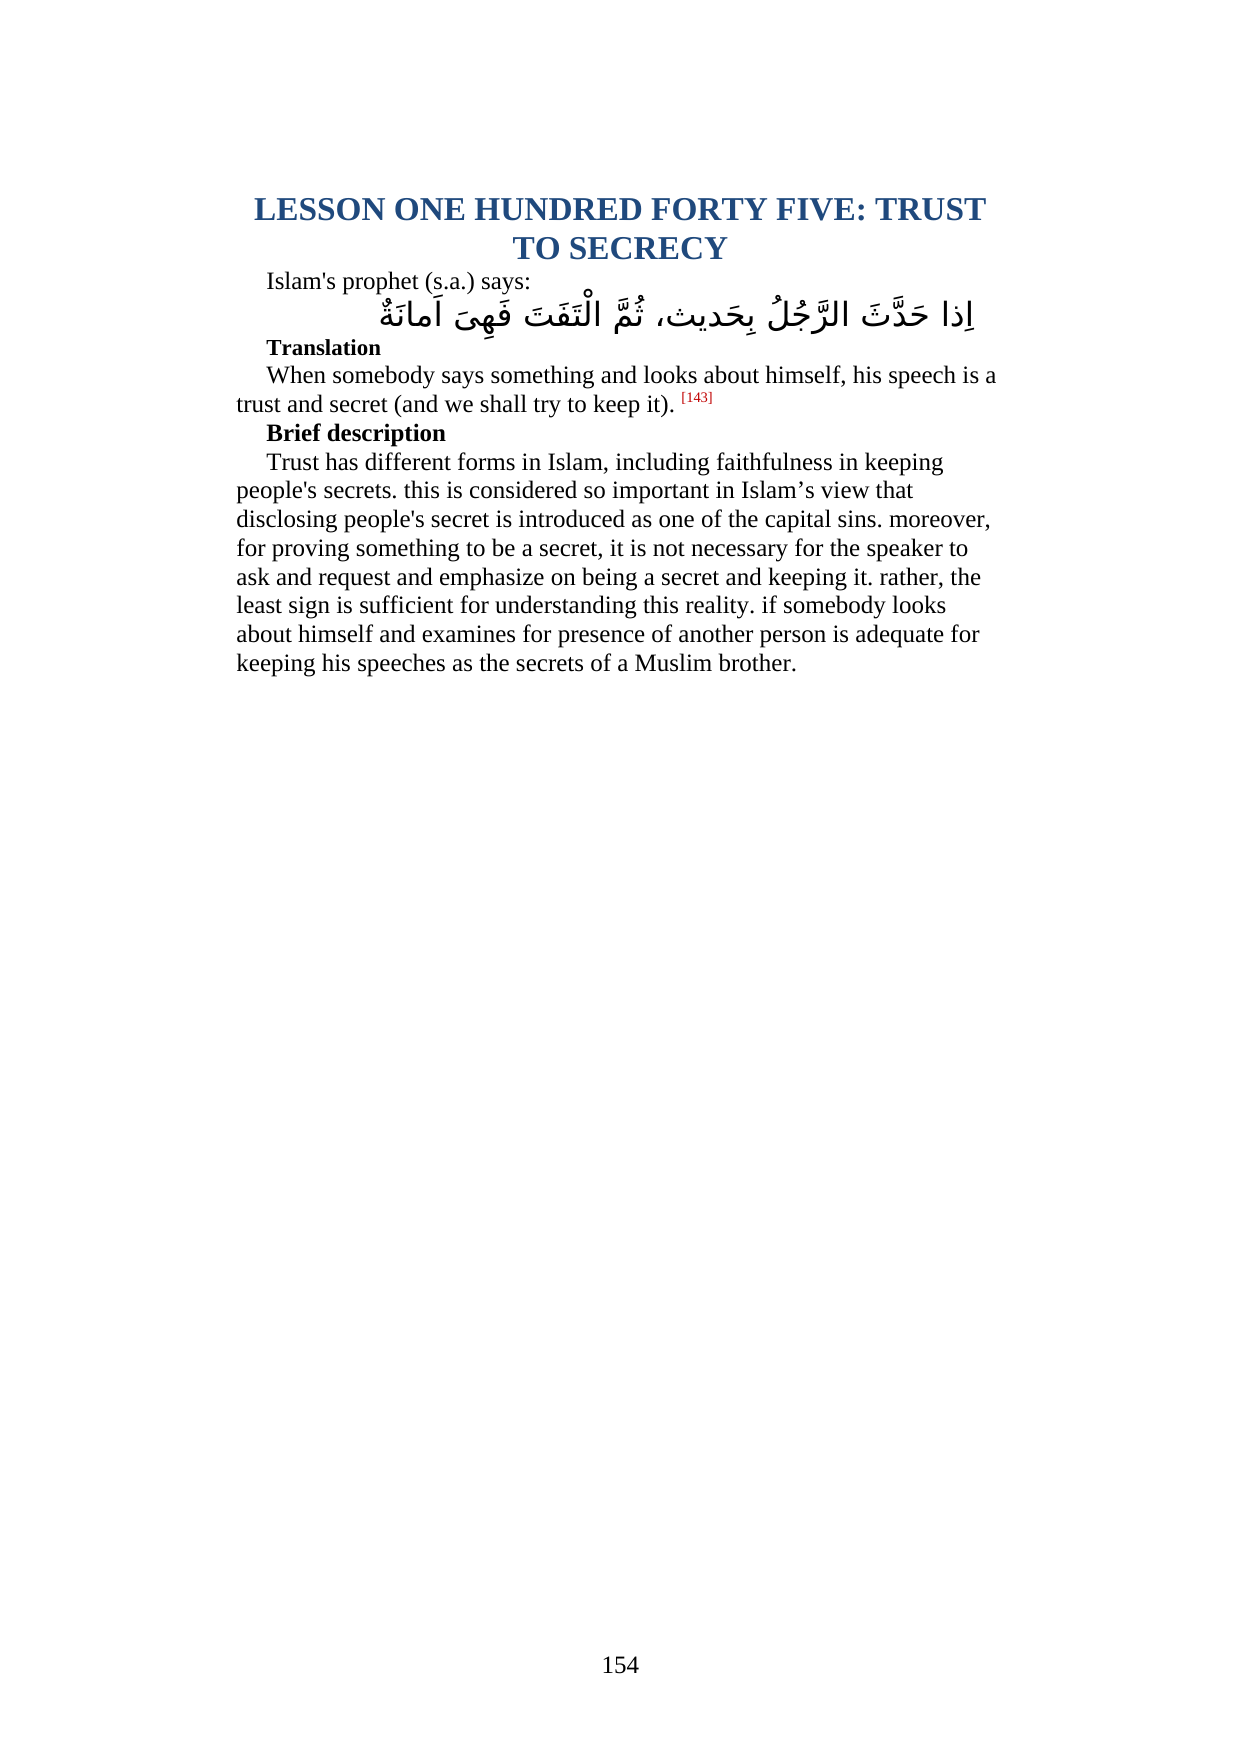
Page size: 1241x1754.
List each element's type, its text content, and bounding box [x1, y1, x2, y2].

text Brief description [236, 418, 1004, 447]
text اِذا حَدَّثَ الرَّجُلُ بِحَديث، ثُمَّ الْتَفَتَ فَهِىَ اَمانَةٌ [236, 295, 1004, 334]
text Trust has different forms in Islam, including faithfulness in keeping people's secrets. this is considered so important in Islam’s view that disclosing people's secret is introduced as one of the capital sins. moreover, for proving something to be a secret, it is not necessary for the speaker to ask and request and emphasize on being a secret and keeping it. rather, the least sign is sufficient for understanding this reality. if somebody looks about himself and examines for presence of another person is adequate for keeping his speeches as the secrets of a Muslim brother. [236, 447, 1004, 677]
subtitle LESSON ONE HUNDRED FORTY FIVE: TRUST TO SECRECY [236, 190, 1004, 266]
text Translation [236, 334, 1004, 360]
text When somebody says something and looks about himself, his speech is a trust and secret (and we shall try to keep it). [143] [236, 360, 1004, 418]
text Islam's prophet (s.a.) says: [236, 266, 1004, 295]
